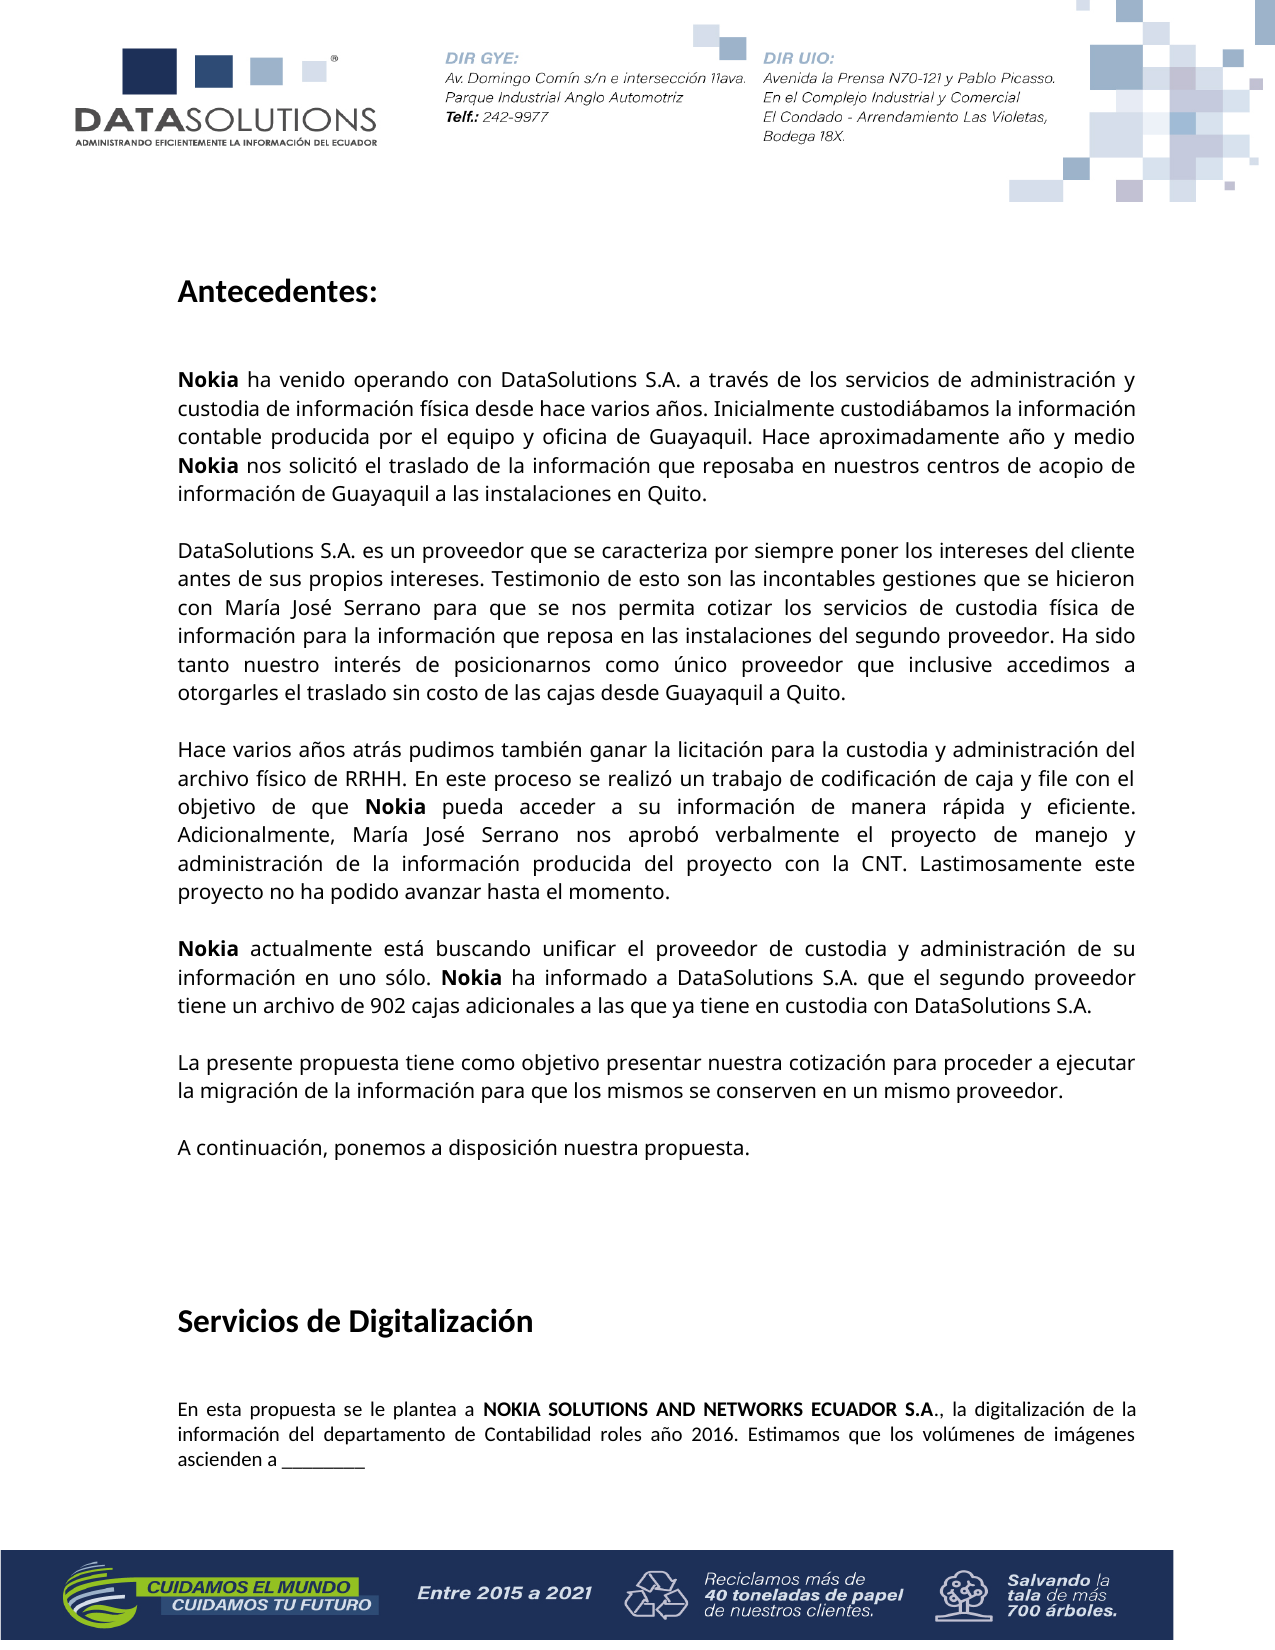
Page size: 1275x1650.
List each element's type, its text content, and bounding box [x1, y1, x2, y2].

picture [0, 1550, 1174, 1640]
text La presente propuesta tiene como objetivo presentar nuestra cotización para proceder a ejecutar la migración de la información para que los mismos se conserven en un mismo proveedor. [177, 1048, 1137, 1105]
text Nokia ha venido operando con DataSolutions S.A. a través de los servicios de administración y custodia de información física desde hace varios años. Inicialmente custodiábamos la información contable producida por el equipo y oficina de Guayaquil. Hace aproximadamente año y medio Nokia nos solicitó el traslado de la información que reposaba en nuestros centros de acopio de información de Guayaquil a las instalaciones en Quito. [177, 366, 1137, 508]
text DataSolutions S.A. es un proveedor que se caracteriza por siempre poner los intereses del cliente antes de sus propios intereses. Testimonio de esto son las incontables gestiones que se hicieron con María José Serrano para que se nos permita cotizar los servicios de custodia física de información para la información que reposa en las instalaciones del segundo proveedor. Ha sido tanto nuestro interés de posicionarnos como único proveedor que inclusive accedimos a otorgarles el traslado sin costo de las cajas desde Guayaquil a Quito. [177, 536, 1137, 707]
text A continuación, ponemos a disposición nuestra propuesta. [177, 1133, 1137, 1162]
picture [1, 0, 1275, 202]
text En esta propuesta se le plantea a NOKIA SOLUTIONS AND NETWORKS ECUADOR S.A., la digitalización de la información del departamento de Contabilidad roles año 2016. Estimamos que los volúmenes de imágenes ascienden a ________ [177, 1396, 1137, 1472]
text Hace varios años atrás pudimos también ganar la licitación para la custodia y administración del archivo físico de RRHH. En este proceso se realizó un trabajo de codificación de caja y file con el objetivo de que Nokia pueda acceder a su información de manera rápida y eficiente. Adicionalmente, María José Serrano nos aprobó verbalmente el proyecto de manejo y administración de la información producida del proyecto con la CNT. Lastimosamente este proyecto no ha podido avanzar hasta el momento. [177, 735, 1137, 906]
text Nokia actualmente está buscando unificar el proveedor de custodia y administración de su información en uno sólo. Nokia ha informado a DataSolutions S.A. que el segundo proveedor tiene un archivo de 902 cajas adicionales a las que ya tiene en custodia con DataSolutions S.A. [177, 934, 1137, 1019]
subtitle Servicios de Digitalización [177, 1300, 1137, 1341]
subtitle Antecedentes: [177, 270, 1137, 311]
